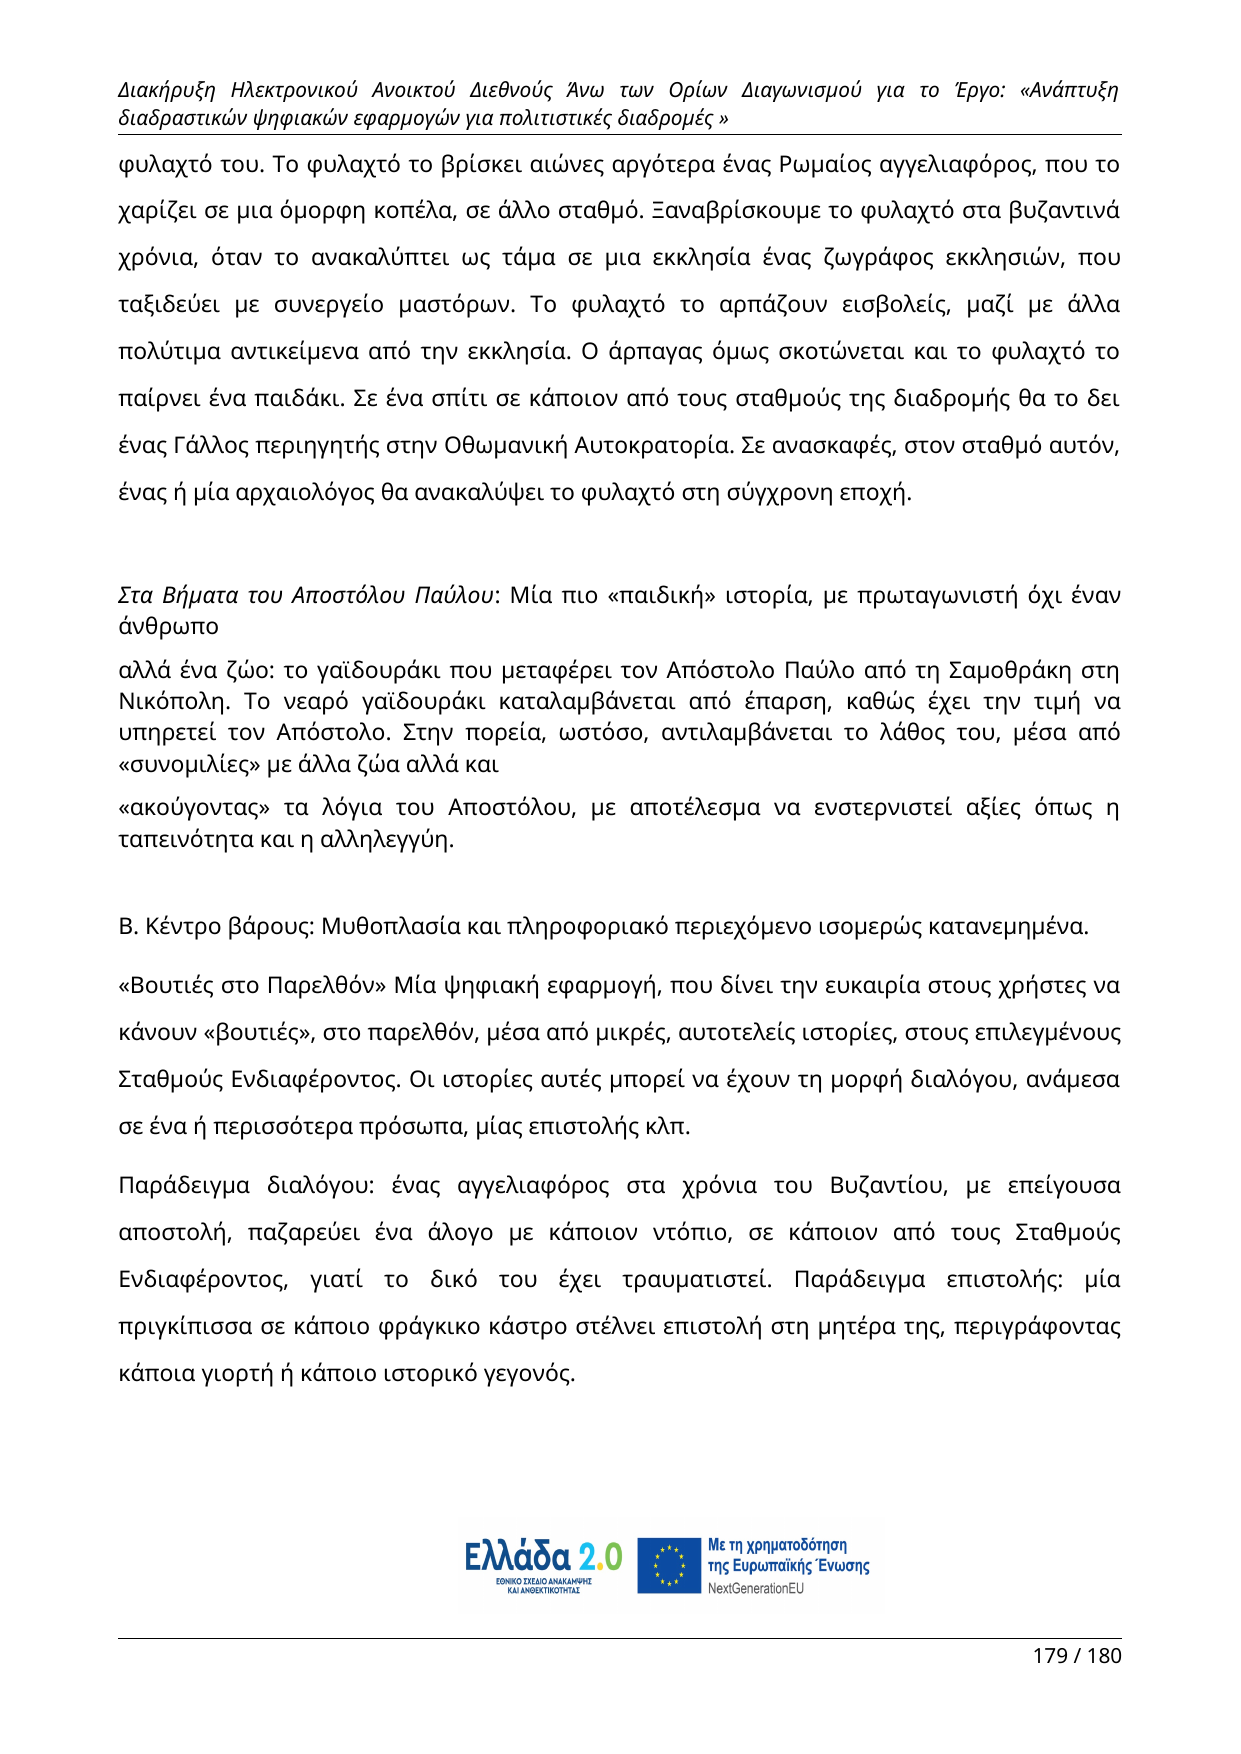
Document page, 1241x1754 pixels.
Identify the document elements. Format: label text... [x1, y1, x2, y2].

text «Βουτιές στο Παρελθόν» Μία ψηφιακή εφαρμογή, που δίνει την ευκαιρία στους χρήστες να κάνουν «βουτιές», στο παρελθόν, μέσα από μικρές, αυτοτελείς ιστορίες, στους επιλεγμένους Σταθμούς Ενδιαφέροντος. Οι ιστορίες αυτές μπορεί να έχουν τη μορφή διαλόγου, ανάμεσα σε ένα ή περισσότερα πρόσωπα, μίας επιστολής κλπ. [118, 969, 1122, 1141]
text Παράδειγμα διαλόγου: ένας αγγελιαφόρος στα χρόνια του Βυζαντίου, με επείγουσα αποστολή, παζαρεύει ένα άλογο με κάποιον ντόπιο, σε κάποιον από τους Σταθμούς Ενδιαφέροντος, γιατί το δικό του έχει τραυματιστεί. Παράδειγμα επιστολής: μία πριγκίπισσα σε κάποιο φράγκικο κάστρο στέλνει επιστολή στη μητέρα της, περιγράφοντας κάποια γιορτή ή κάποιο ιστορικό γεγονός. [118, 1169, 1122, 1388]
text Β. Κέντρο βάρους: Μυθοπλασία και πληροφοριακό περιεχόμενο ισομερώς κατανεμημένα. [118, 910, 1122, 941]
picture [457, 1517, 885, 1614]
text Στα Βήματα του Αποστόλου Παύλου: Μία πιο «παιδική» ιστορία, με πρωταγωνιστή όχι έναν άνθρωπο [118, 579, 1122, 641]
text «ακούγοντας» τα λόγια του Αποστόλου, με αποτέλεσμα να ενστερνιστεί αξίες όπως η ταπεινότητα και η αλληλεγγύη. [118, 791, 1122, 854]
text αλλά ένα ζώο: το γαϊδουράκι που μεταφέρει τον Απόστολο Παύλο από τη Σαμοθράκη στη Νικόπολη. Το νεαρό γαϊδουράκι καταλαμβάνεται από έπαρση, καθώς έχει την τιμή να υπηρετεί τον Απόστολο. Στην πορεία, ωστόσο, αντιλαμβάνεται το λάθος του, μέσα από «συνομιλίες» με άλλα ζώα αλλά και [118, 654, 1122, 779]
